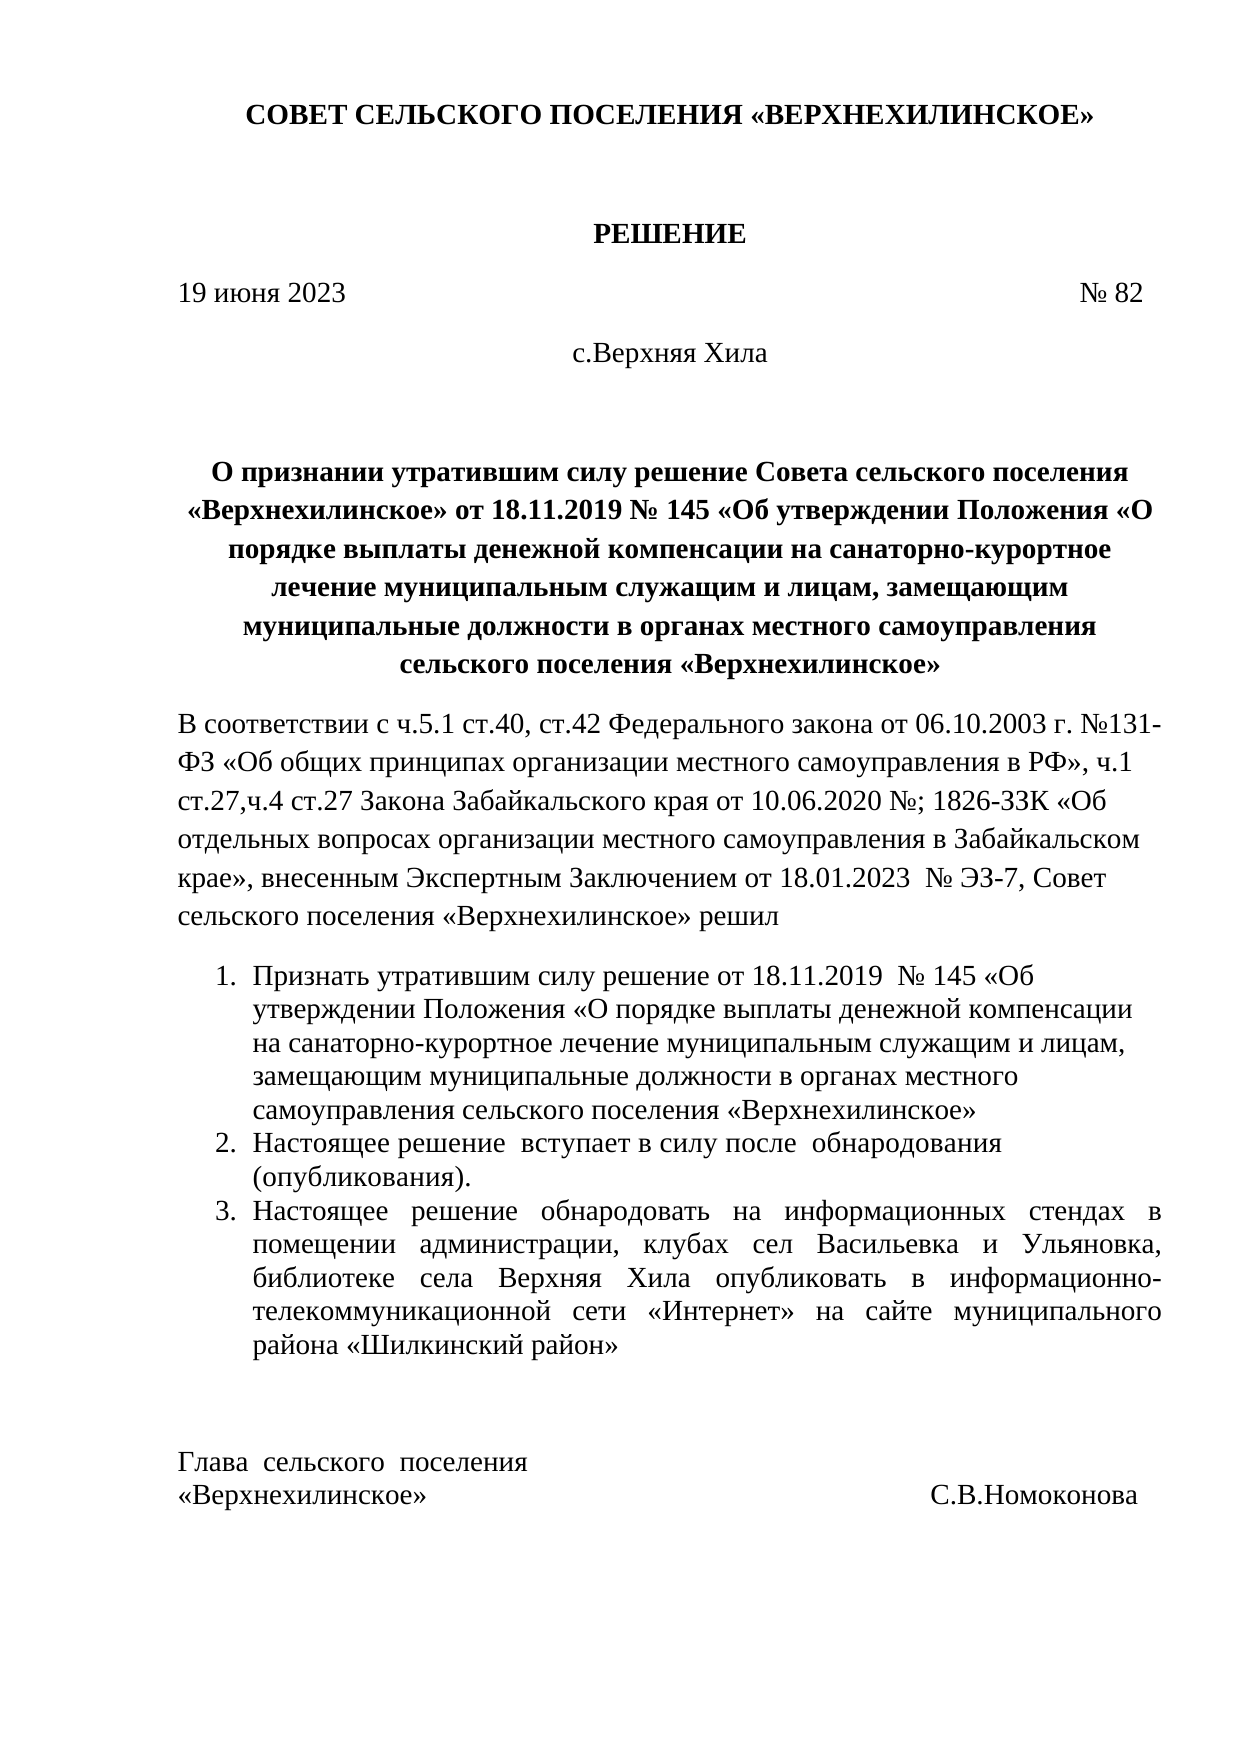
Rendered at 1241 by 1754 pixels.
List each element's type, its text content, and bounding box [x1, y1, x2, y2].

list Признать утратившим силу решение от 18.11.2019 № 145 «Об утверждении Положения «О порядке выплаты денежной компенсации на санаторно-курортное лечение муниципальным служащим и лицам, замещающим муниципальные должности в органах местного самоуправления сельского поселения «Верхнехилинское» [215, 958, 1162, 1126]
text О признании утратившим силу решение Совета сельского поселения «Верхнехилинское» от 18.11.2019 № 145 «Об утверждении Положения «О порядке выплаты денежной компенсации на санаторно-курортное лечение муниципальным служащим и лицам, замещающим муниципальные должности в органах местного самоуправления сельского поселения «Верхнехилинское» [177, 454, 1162, 680]
text РЕШЕНИЕ [177, 216, 1162, 250]
list «Верхнехилинское» С.В.Номоконова [177, 1477, 1162, 1511]
text В соответствии с ч.5.1 ст.40, ст.42 Федерального закона от 06.10.2003 г. №131-ФЗ «Об общих принципах организации местного самоуправления в РФ», ч.1 ст.27,ч.4 ст.27 Закона Забайкальского края от 10.06.2020 №; 1826-ЗЗК «Об отдельных вопросах организации местного самоуправления в Забайкальском крае», внесенным Экспертным Заключением от 18.01.2023 № ЭЗ-7, Совет сельского поселения «Верхнехилинское» решил [177, 706, 1162, 932]
text СОВЕТ СЕЛЬСКОГО ПОСЕЛЕНИЯ «ВЕРХНЕХИЛИНСКОЕ» [177, 97, 1162, 131]
text с.Верхняя Хила [177, 335, 1162, 368]
text 19 июня 2023 № 82 [177, 276, 1162, 309]
list Настоящее решение обнародовать на информационных стендах в помещении администрации, клубах сел Васильевка и Ульяновка, библиотеке села Верхняя Хила опубликовать в информационно-телекоммуникационной сети «Интернет» на сайте муниципального района «Шилкинский район» [215, 1193, 1162, 1360]
text Глава сельского поселения [177, 1444, 1162, 1477]
list Настоящее решение вступает в силу после обнародования (опубликования). [472, 1126, 1162, 1193]
